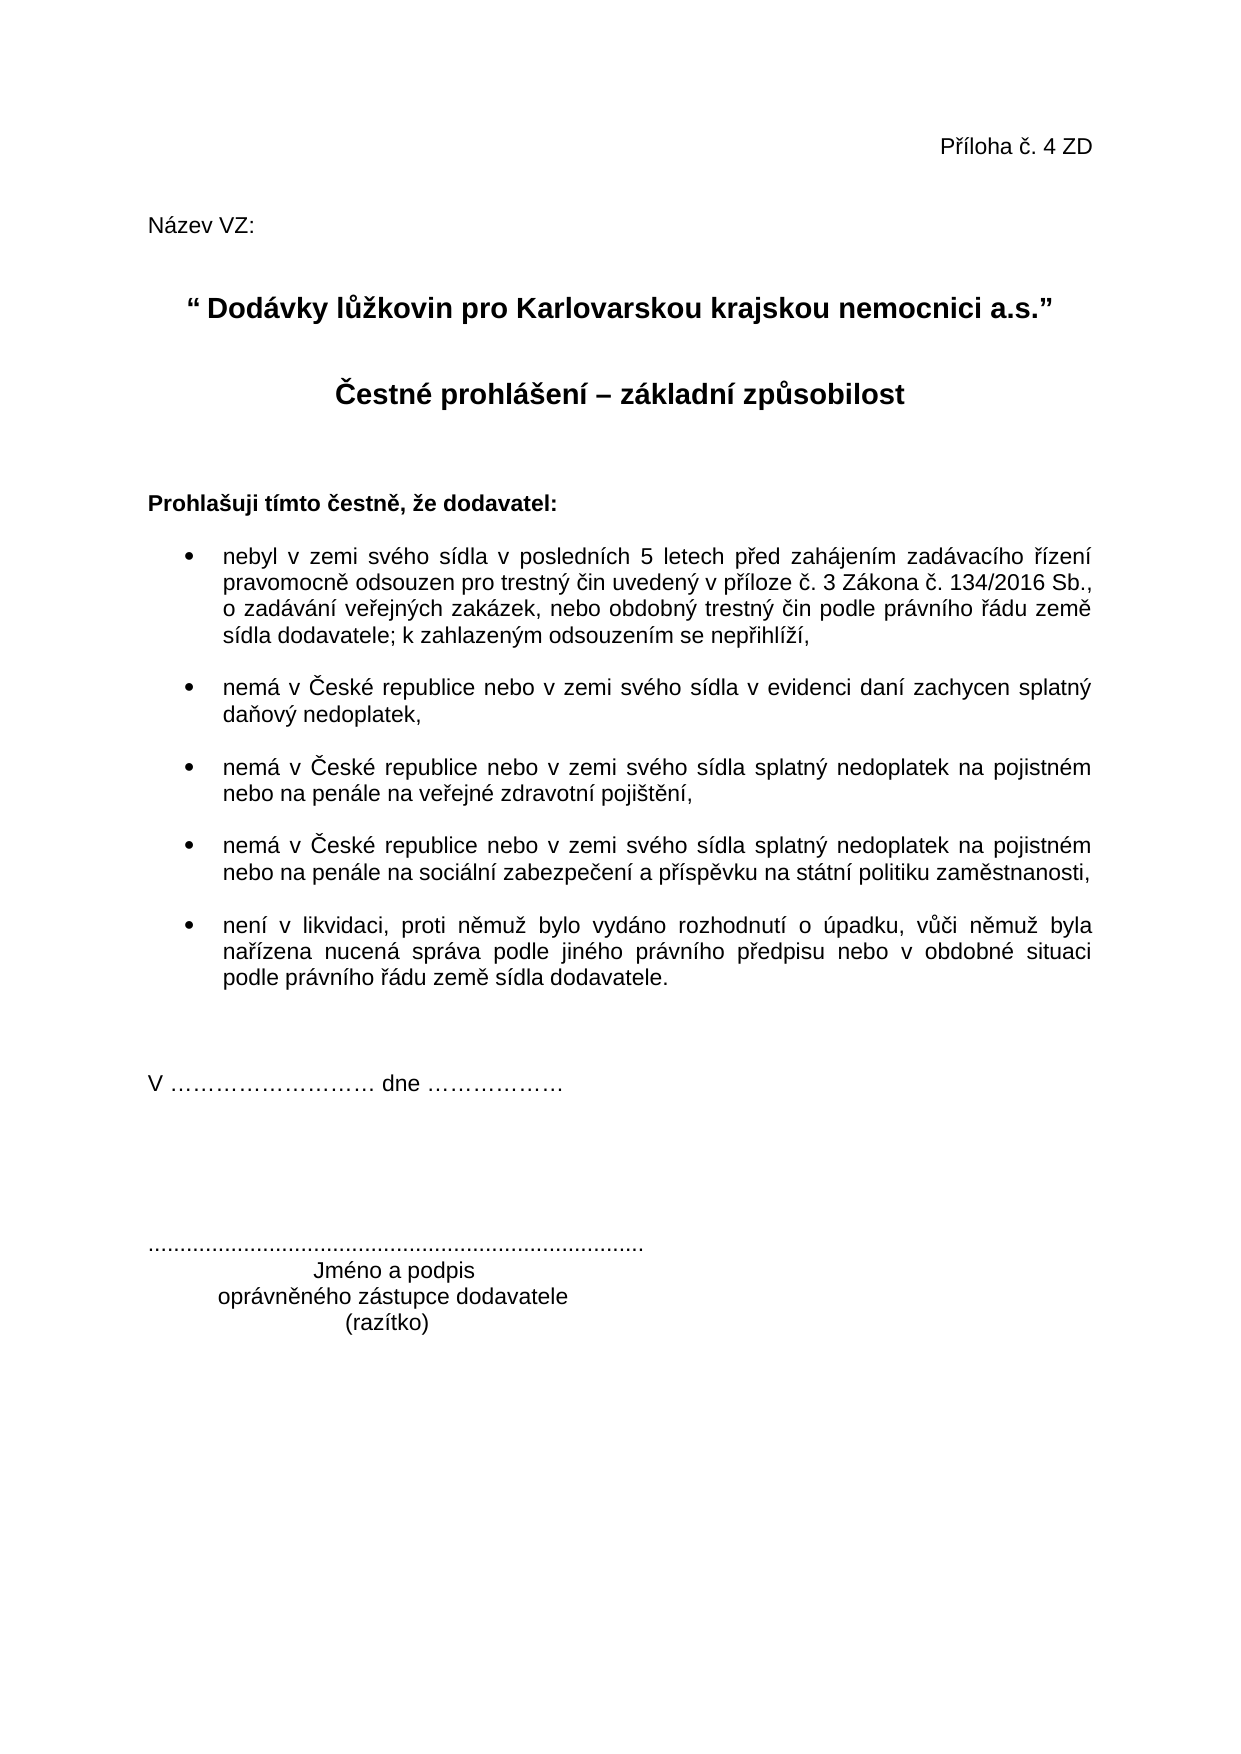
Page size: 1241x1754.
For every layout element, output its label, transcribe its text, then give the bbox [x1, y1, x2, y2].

text Název VZ: [148, 212, 1093, 238]
list nemá v České republice nebo v zemi svého sídla splatný nedoplatek na pojistném nebo na penále na sociální zabezpečení a příspěvku na státní politiku zaměstnanosti, [185, 832, 1093, 885]
list nebyl v zemi svého sídla v posledních 5 letech před zahájením zadávacího řízení pravomocně odsouzen pro trestný čin uvedený v příloze č. 3 Zákona č. 134/2016 Sb., o zadávání veřejných zakázek, nebo obdobný trestný čin podle právního řádu země sídla dodavatele; k zahlazeným odsouzením se nepřihlíží, [185, 543, 1093, 648]
list není v likvidaci, proti němuž bylo vydáno rozhodnutí o úpadku, vůči němuž byla nařízena nucená správa podle jiného právního předpisu nebo v obdobné situaci podle právního řádu země sídla dodavatele. [185, 912, 1093, 991]
list nemá v České republice nebo v zemi svého sídla splatný nedoplatek na pojistném nebo na penále na veřejné zdravotní pojištění, [185, 753, 1093, 806]
text Jméno a podpis [148, 1257, 1093, 1283]
text .............................................................................. [148, 1230, 1093, 1257]
text Čestné prohlášení – základní způsobilost [148, 377, 1093, 411]
text V ……………………… dne ……………… [148, 1070, 1093, 1096]
text (razítko) [148, 1309, 1093, 1336]
text “ Dodávky lůžkovin pro Karlovarskou krajskou nemocnici a.s.” [148, 291, 1093, 324]
text oprávněného zástupce dodavatele [148, 1283, 1093, 1309]
list nemá v České republice nebo v zemi svého sídla v evidenci daní zachycen splatný daňový nedoplatek, [185, 674, 1093, 727]
text Prohlašuji tímto čestně, že dodavatel: [148, 490, 1093, 516]
text Příloha č. 4 ZD [148, 133, 1093, 159]
